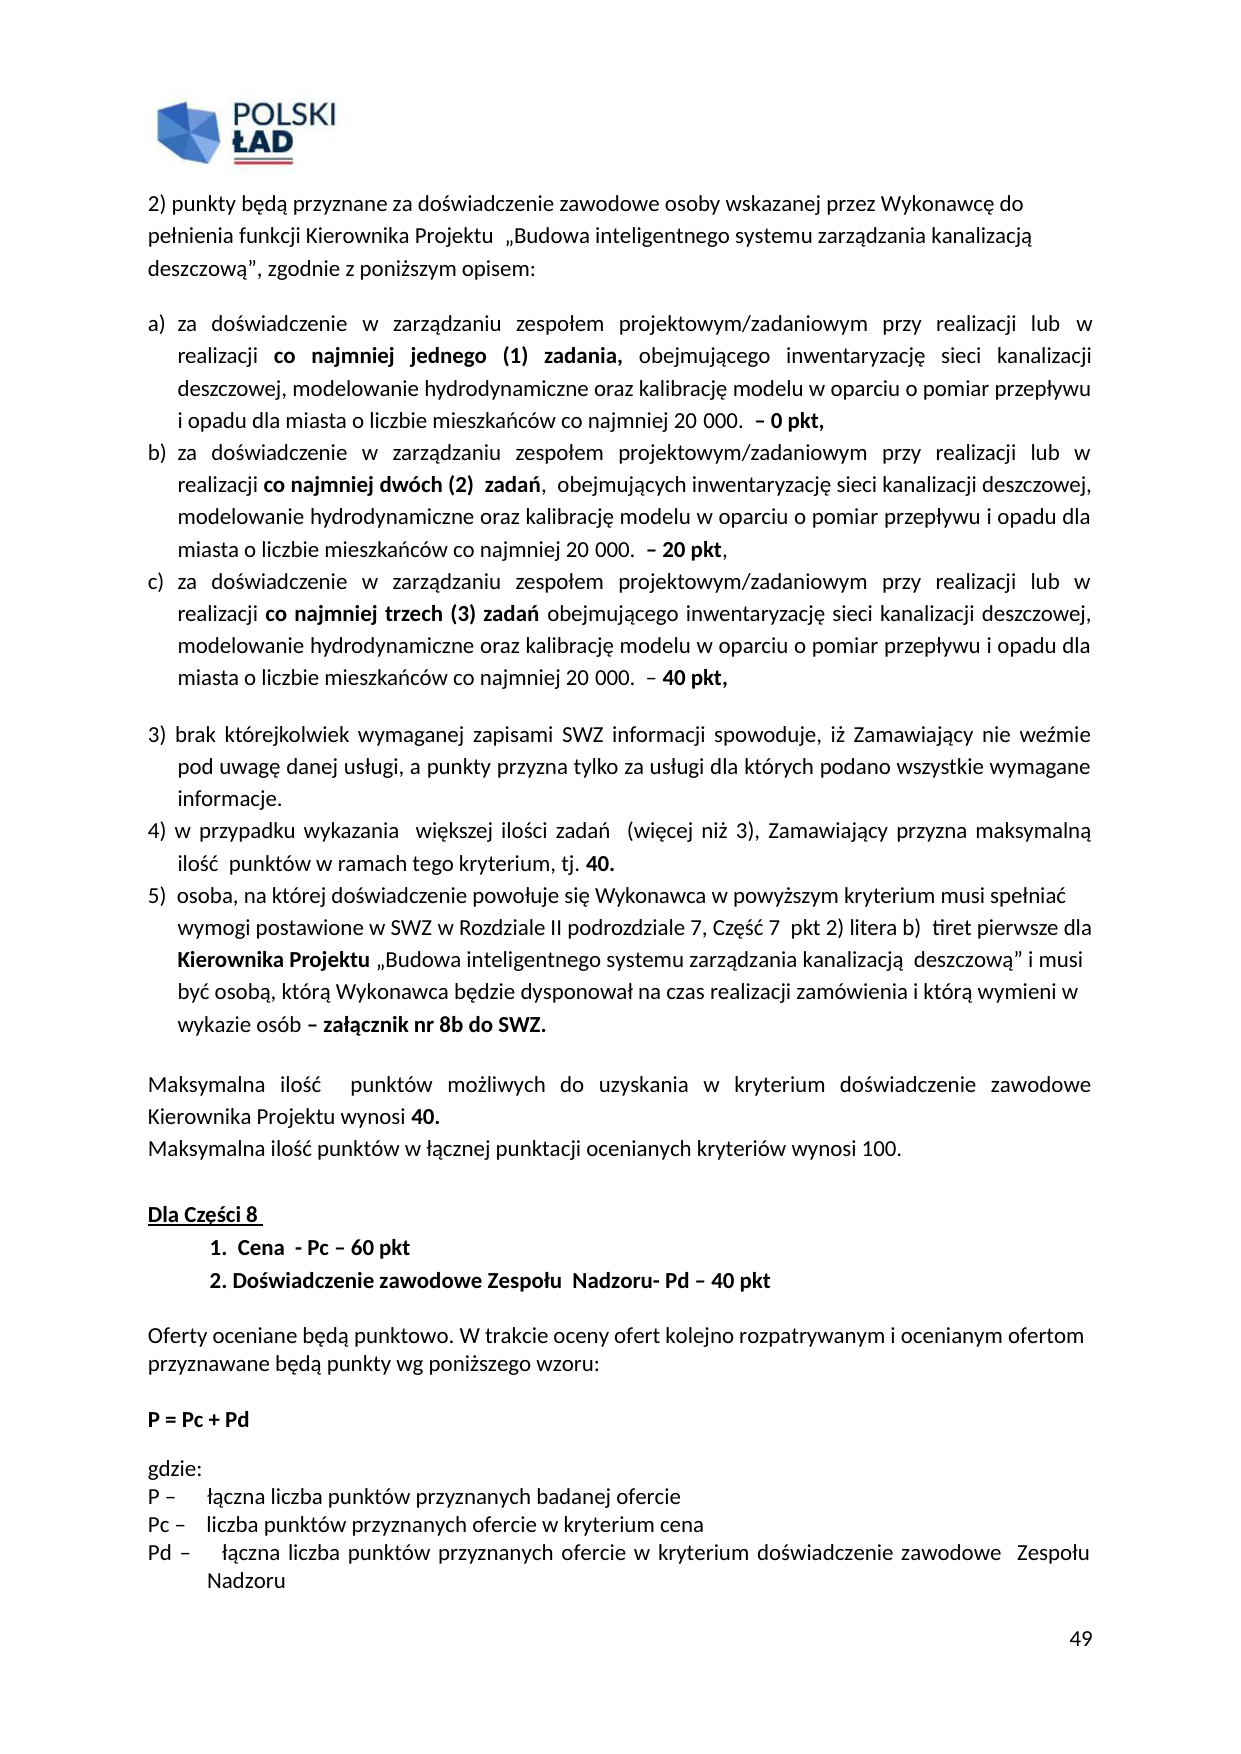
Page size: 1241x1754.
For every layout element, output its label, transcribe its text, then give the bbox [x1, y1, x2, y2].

text Maksymalna ilość punktów możliwych do uzyskania w kryterium doświadczenie zawodowe Kierownika Projektu wynosi 40. [148, 1070, 1092, 1130]
text Maksymalna ilość punktów w łącznej punktacji ocenianych kryteriów wynosi 100. [148, 1134, 1092, 1162]
list Oferty oceniane będą punktowo. W trakcie oceny ofert kolejno rozpatrywanym i ocenianym ofertom [148, 1321, 1092, 1349]
text 2. Doświadczenie zawodowe Zespołu Nadzoru- Pd – 40 pkt [148, 1266, 1092, 1294]
text 5) osoba, na której doświadczenie powołuje się Wykonawca w powyższym kryterium musi spełniać wymogi postawione w SWZ w Rozdziale II podrozdziale 7, Część 7 pkt 2) litera b) tiret pierwsze dla Kierownika Projektu „Budowa inteligentnego systemu zarządzania kanalizacją deszczową” i musi być osobą, którą Wykonawca będzie dysponował na czas realizacji zamówienia i którą wymieni w wykazie osób – załącznik nr 8b do SWZ. [148, 881, 1092, 1038]
text gdzie: [148, 1454, 1092, 1482]
list przyznawane będą punkty wg poniższego wzoru: [148, 1349, 1092, 1377]
text Dla Części 8 [148, 1200, 1092, 1228]
list za doświadczenie w zarządzaniu zespołem projektowym/zadaniowym przy realizacji lub w realizacji co najmniej dwóch (2) zadań, obejmujących inwentaryzację sieci kanalizacji deszczowej, modelowanie hydrodynamiczne oraz kalibrację modelu w oparciu o pomiar przepływu i opadu dla miasta o liczbie mieszkańców co najmniej 20 000. – 20 pkt, [148, 438, 1092, 563]
text 1. Cena - Pc – 60 pkt [148, 1233, 1092, 1262]
text P – łączna liczba punktów przyznanych badanej ofercie [148, 1482, 1092, 1510]
text Pc – liczba punktów przyznanych ofercie w kryterium cena [148, 1510, 1092, 1538]
text 2) punkty będą przyznane za doświadczenie zawodowe osoby wskazanej przez Wykonawcę do pełnienia funkcji Kierownika Projektu „Budowa inteligentnego systemu zarządzania kanalizacją deszczową”, zgodnie z poniższym opisem: [148, 189, 1092, 282]
text P = Pc + Pd [148, 1405, 1092, 1433]
text Pd – łączna liczba punktów przyznanych ofercie w kryterium doświadczenie zawodowe Zespołu Nadzoru [148, 1538, 1092, 1594]
list za doświadczenie w zarządzaniu zespołem projektowym/zadaniowym przy realizacji lub w realizacji co najmniej trzech (3) zadań obejmującego inwentaryzację sieci kanalizacji deszczowej, modelowanie hydrodynamiczne oraz kalibrację modelu w oparciu o pomiar przepływu i opadu dla miasta o liczbie mieszkańców co najmniej 20 000. – 40 pkt, [148, 567, 1092, 691]
list za doświadczenie w zarządzaniu zespołem projektowym/zadaniowym przy realizacji lub w realizacji co najmniej jednego (1) zadania, obejmującego inwentaryzację sieci kanalizacji deszczowej, modelowanie hydrodynamiczne oraz kalibrację modelu w oparciu o pomiar przepływu i opadu dla miasta o liczbie mieszkańców co najmniej 20 000. – 0 pkt, [148, 309, 1092, 434]
text 3) brak którejkolwiek wymaganej zapisami SWZ informacji spowoduje, iż Zamawiający nie weźmie pod uwagę danej usługi, a punkty przyzna tylko za usługi dla których podano wszystkie wymagane informacje. [148, 720, 1092, 812]
text 4) w przypadku wykazania większej ilości zadań (więcej niż 3), Zamawiający przyzna maksymalną ilość punktów w ramach tego kryterium, tj. 40. [148, 817, 1092, 877]
